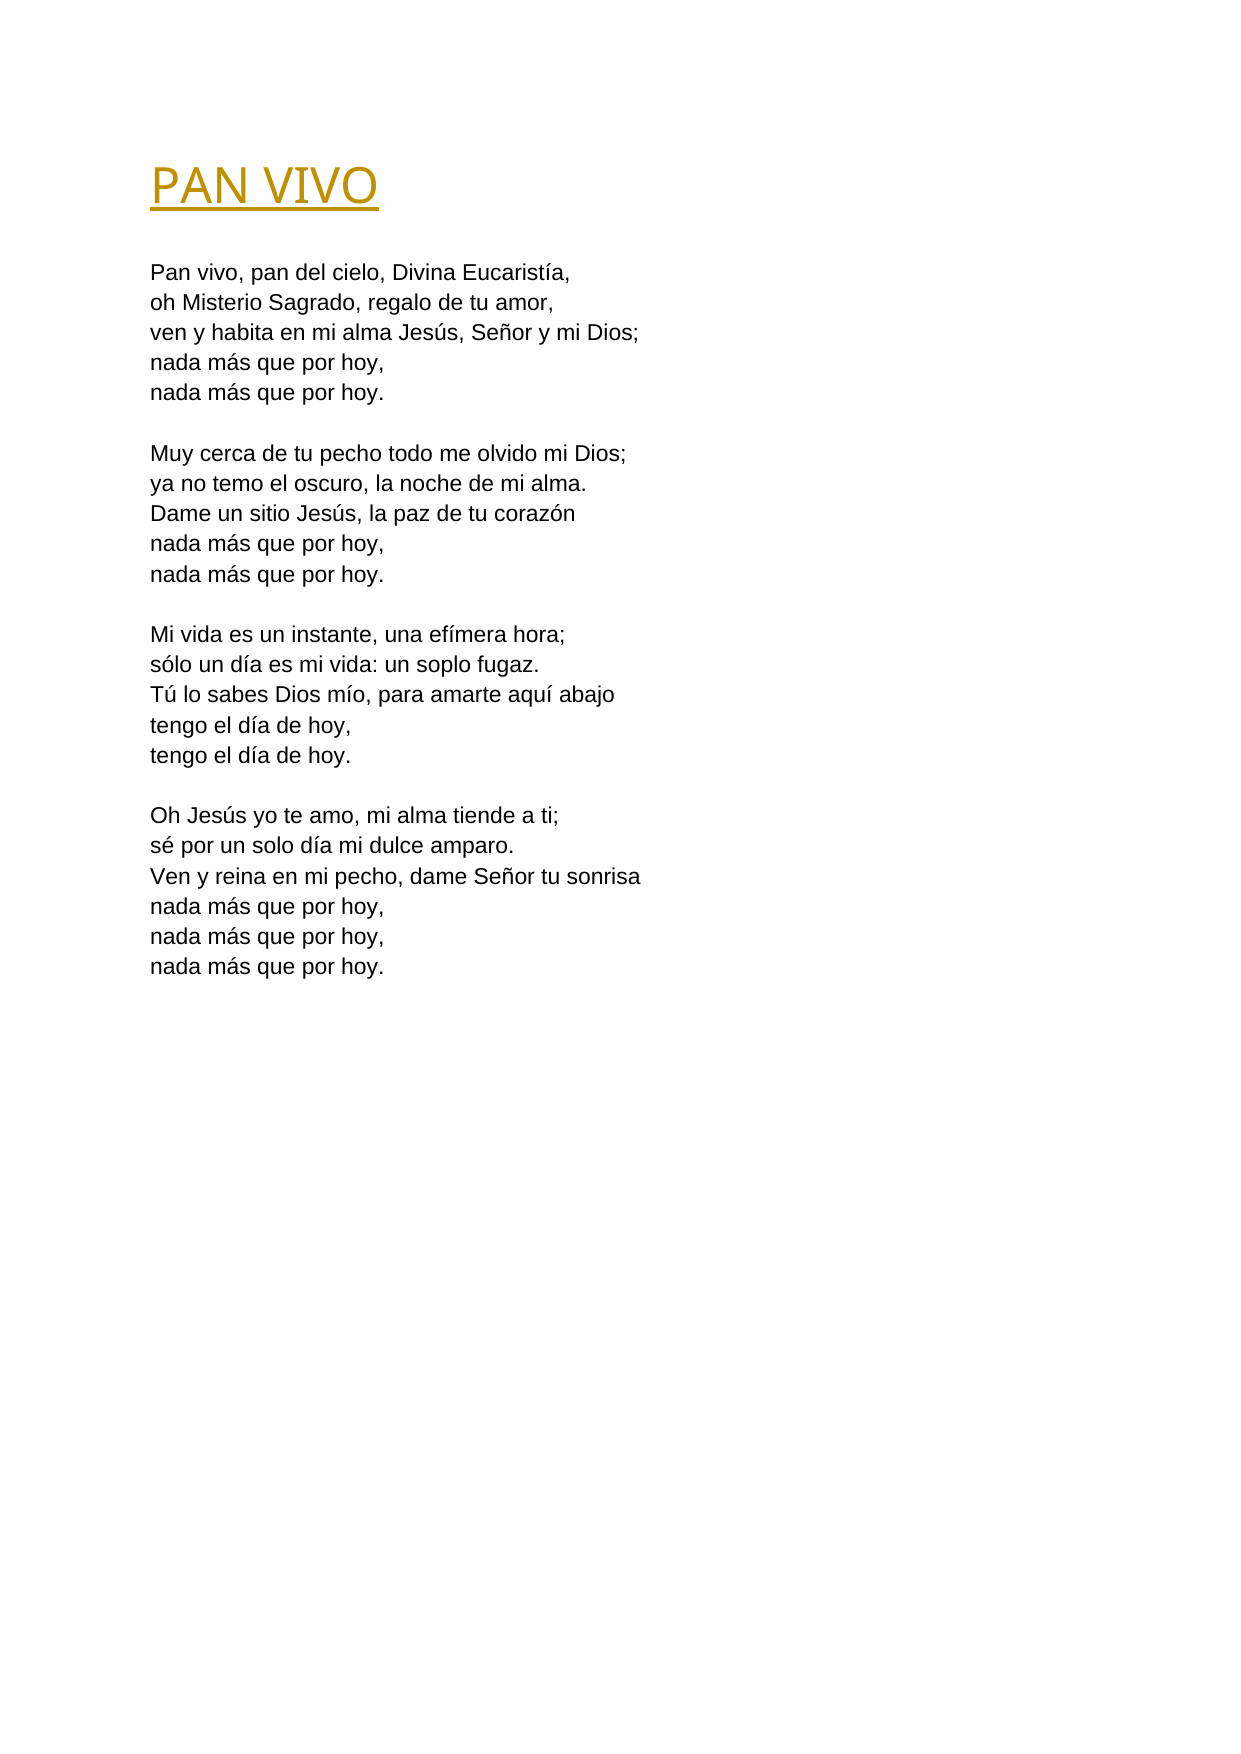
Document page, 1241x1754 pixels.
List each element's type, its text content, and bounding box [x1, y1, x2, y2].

text ya no temo el oscuro, la noche de mi alma. [150, 470, 1090, 496]
text Mi vida es un instante, una efímera hora; [150, 621, 1090, 647]
text nada más que por hoy. [150, 953, 1090, 980]
text nada más que por hoy, [150, 923, 1090, 949]
text Oh Jesús yo te amo, mi alma tiende a ti; [150, 802, 1090, 829]
text tengo el día de hoy, [150, 712, 1090, 738]
text tengo el día de hoy. [150, 742, 1090, 768]
text nada más que por hoy, [150, 349, 1090, 376]
text Ven y reina en mi pecho, dame Señor tu sonrisa [150, 863, 1090, 889]
text nada más que por hoy, [150, 893, 1090, 919]
text nada más que por hoy, [150, 530, 1090, 557]
text Pan vivo, pan del cielo, Divina Eucaristía, [150, 258, 1090, 285]
text PAN VIVO [150, 150, 1090, 218]
text sé por un solo día mi dulce amparo. [150, 832, 1090, 859]
text Dame un sitio Jesús, la paz de tu corazón [150, 500, 1090, 527]
text nada más que por hoy. [150, 379, 1090, 406]
text Muy cerca de tu pecho todo me olvido mi Dios; [150, 440, 1090, 466]
text ven y habita en mi alma Jesús, Señor y mi Dios; [150, 319, 1090, 345]
text Tú lo sabes Dios mío, para amarte aquí abajo [150, 681, 1090, 708]
text oh Misterio Sagrado, regalo de tu amor, [150, 289, 1090, 315]
text nada más que por hoy. [150, 561, 1090, 587]
text sólo un día es mi vida: un soplo fugaz. [150, 651, 1090, 678]
